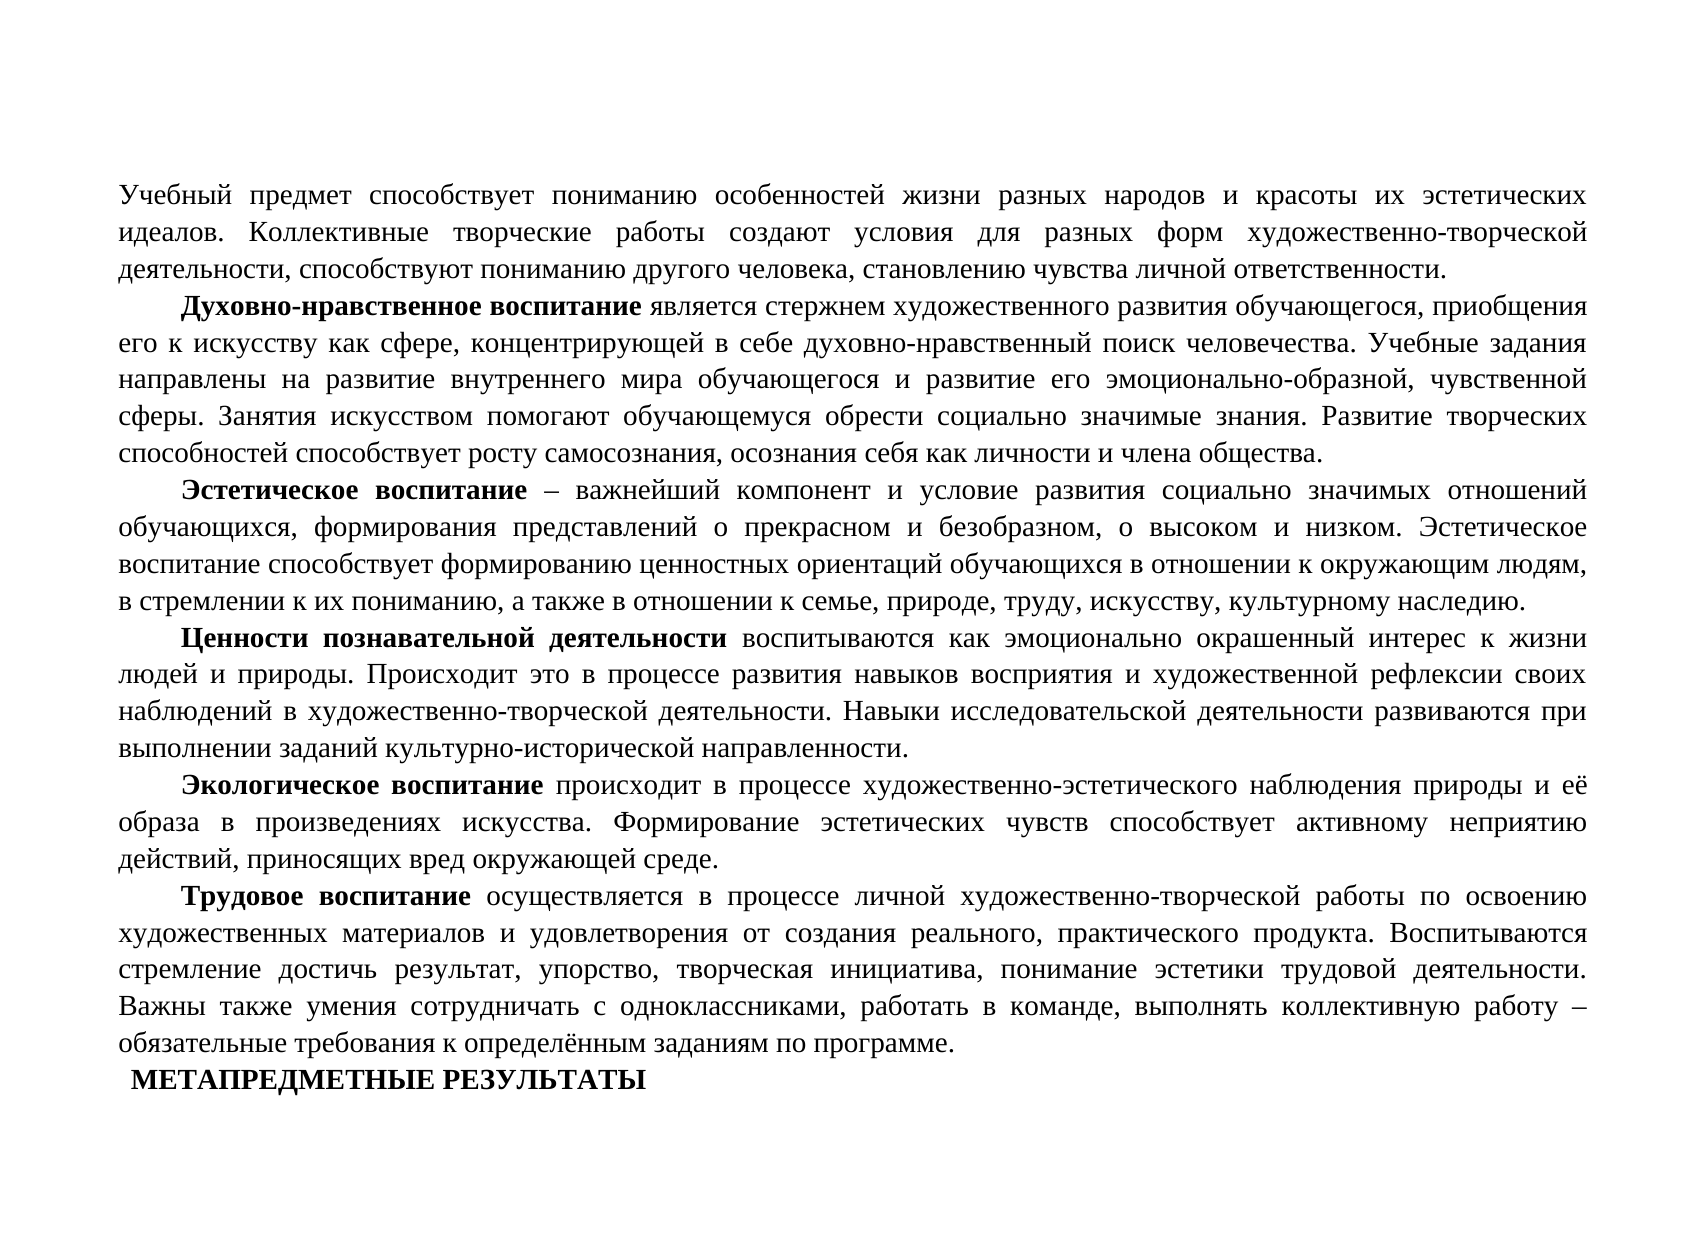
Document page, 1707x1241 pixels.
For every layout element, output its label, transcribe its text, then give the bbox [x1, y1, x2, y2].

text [118, 177, 1588, 284]
text Трудовое воспитание осуществляется в процессе личной художественно-творческой работы по освоению художественных материалов и удовлетворения от создания реального, практического продукта. Воспитываются стремление достичь результат, упорство, творческая инициатива, понимание эстетики трудовой деятельности. Важны также умения сотрудничать с одноклассниками, работать в команде, выполнять коллективную работу – обязательные требования к определённым заданиям по программе. [118, 878, 1588, 1059]
text Эстетическое воспитание – важнейший компонент и условие развития социально значимых отношений обучающихся, формирования представлений о прекрасном и безобразном, о высоком и низком. Эстетическое воспитание способствует формированию ценностных ориентаций обучающихся в отношении к окружающим людям, в стремлении к их пониманию, а также в отношении к семье, природе, труду, искусству, культурному наследию. [118, 472, 1588, 616]
text Ценности познавательной деятельности воспитываются как эмоционально окрашенный интерес к жизни людей и природы. Происходит это в процессе развития навыков восприятия и художественной рефлексии своих наблюдений в художественно-творческой деятельности. Навыки исследовательской деятельности развиваются при выполнении заданий культурно-исторической направленности. [118, 620, 1588, 764]
text Духовно-нравственное воспитание является стержнем художественного развития обучающегося, приобщения его к искусству как сфере, концентрирующей в себе духовно-нравственный поиск человечества. Учебные задания направлены на развитие внутреннего мира обучающегося и развитие его эмоционально-образной, чувственной сферы. Занятия искусством помогают обучающемуся обрести социально значимые знания. Развитие творческих способностей способствует росту самосознания, осознания себя как личности и члена общества. [118, 288, 1588, 469]
text Экологическое воспитание происходит в процессе художественно-эстетического наблюдения природы и её образа в произведениях искусства. Формирование эстетических чувств способствует активному неприятию действий, приносящих вред окружающей среде. [118, 767, 1588, 874]
text МЕТАПРЕДМЕТНЫЕ РЕЗУЛЬТАТЫ [131, 1062, 1588, 1096]
